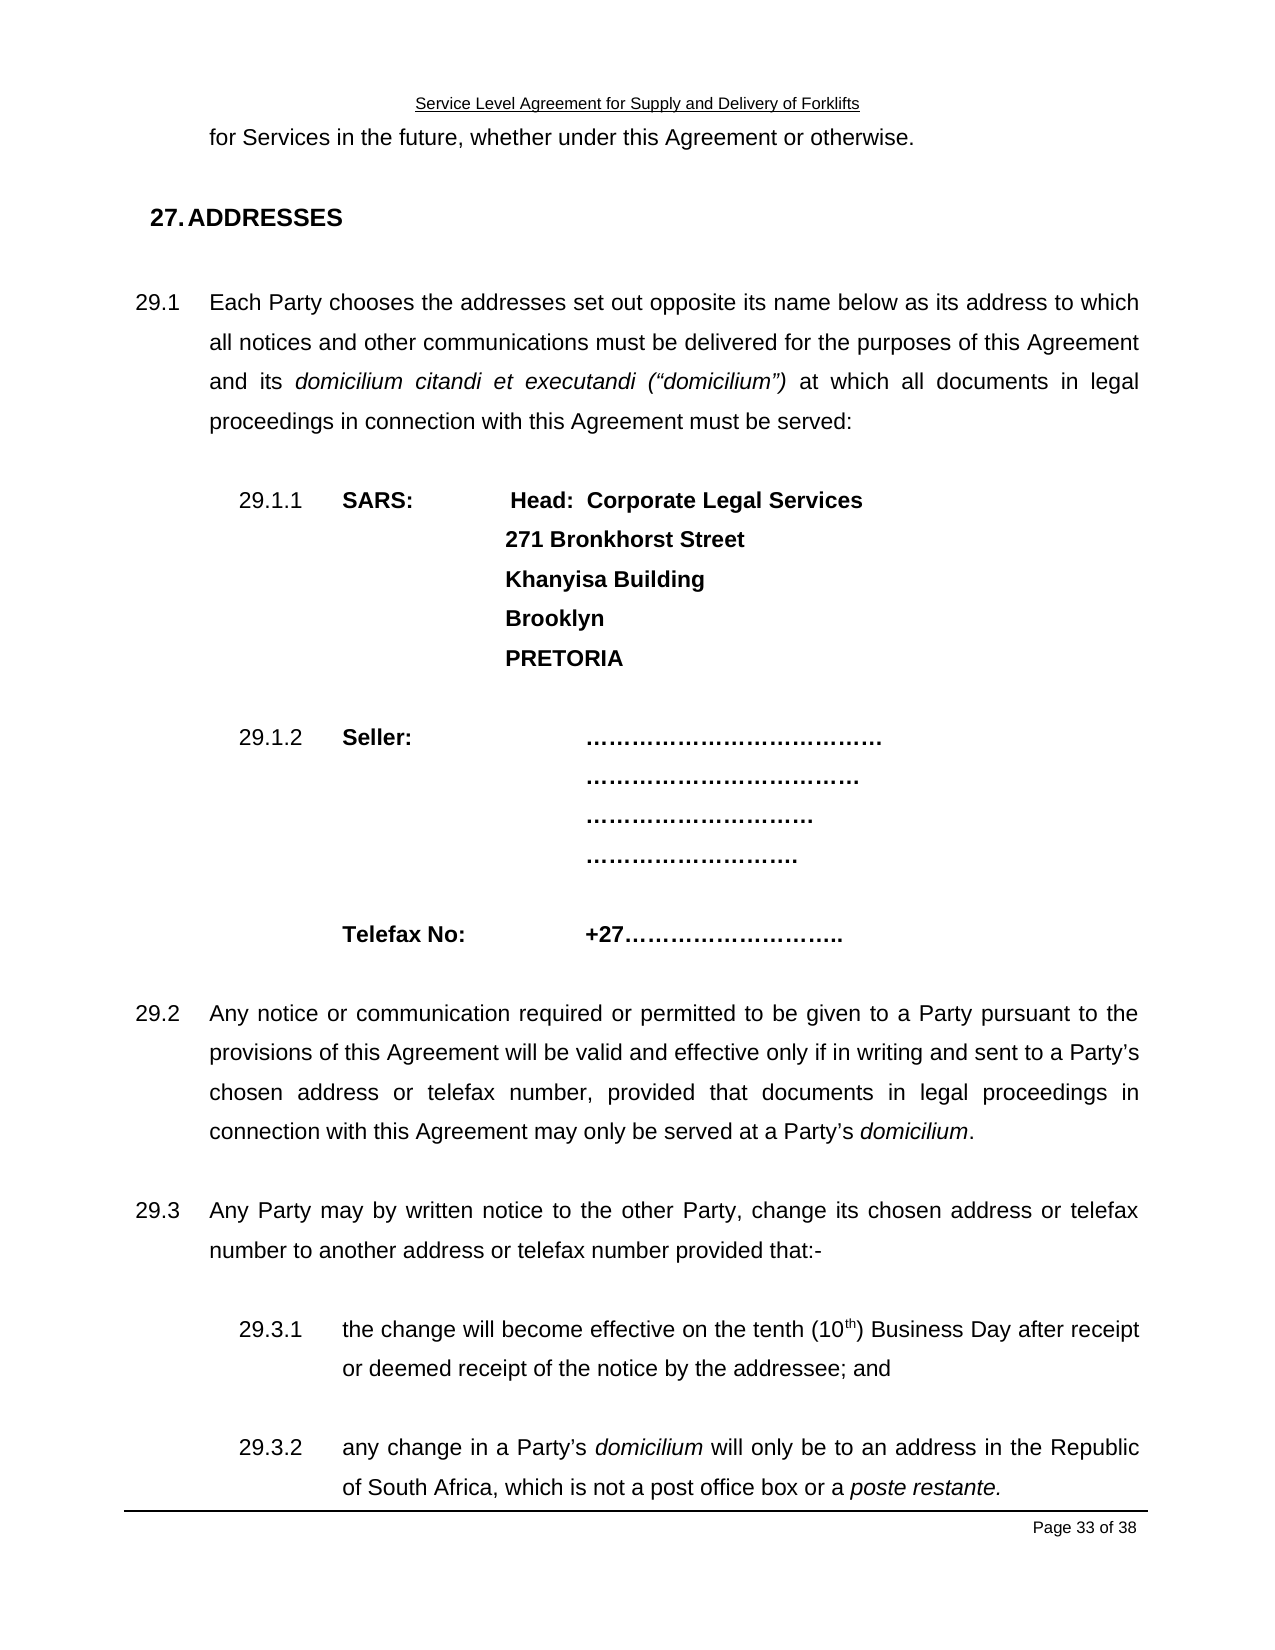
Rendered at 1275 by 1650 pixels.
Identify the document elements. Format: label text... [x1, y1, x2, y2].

subtitle ……………………………… [520, 763, 1140, 789]
subtitle Telefax No: +27……………………….. [314, 921, 1140, 947]
list 271 Bronkhorst Street [135, 526, 1140, 552]
subtitle ADDRESSES [150, 203, 1140, 232]
subtitle Any notice or communication required or permitted to be given to a Party pursuant to the provisions of this Agreement will be valid and effective only if in writing and sent to a Party’s chosen address or telefax number, provided that documents in legal proceedings in connection with this Agreement may only be served at a Party’s domicilium. [135, 1000, 1140, 1145]
subtitle any change in a Party’s domicilium will only be to an address in the Republic of South Africa, which is not a post office box or a poste restante. [239, 1434, 1140, 1500]
subtitle SARS: Head: Corporate Legal Services [239, 487, 1140, 513]
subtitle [135, 124, 1140, 150]
subtitle ………………………… [539, 802, 1140, 829]
subtitle ………………………. [539, 842, 1140, 868]
subtitle Any Party may by written notice to the other Party, change its chosen address or telefax number to another address or telefax number provided that:- [135, 1197, 1140, 1263]
subtitle the change will become effective on the tenth (10th) Business Day after receipt or deemed receipt of the notice by the addressee; and [239, 1316, 1140, 1382]
list Brooklyn [135, 605, 1140, 631]
list PRETORIA [135, 644, 1140, 671]
list Khanyisa Building [135, 566, 1140, 592]
subtitle Seller: ………………………………… [239, 723, 1140, 750]
subtitle Each Party chooses the addresses set out opposite its name below as its address to which all notices and other communications must be delivered for the purposes of this Agreement and its domicilium citandi et executandi (“domicilium”) at which all documents in legal proceedings in connection with this Agreement must be served: [135, 289, 1140, 434]
